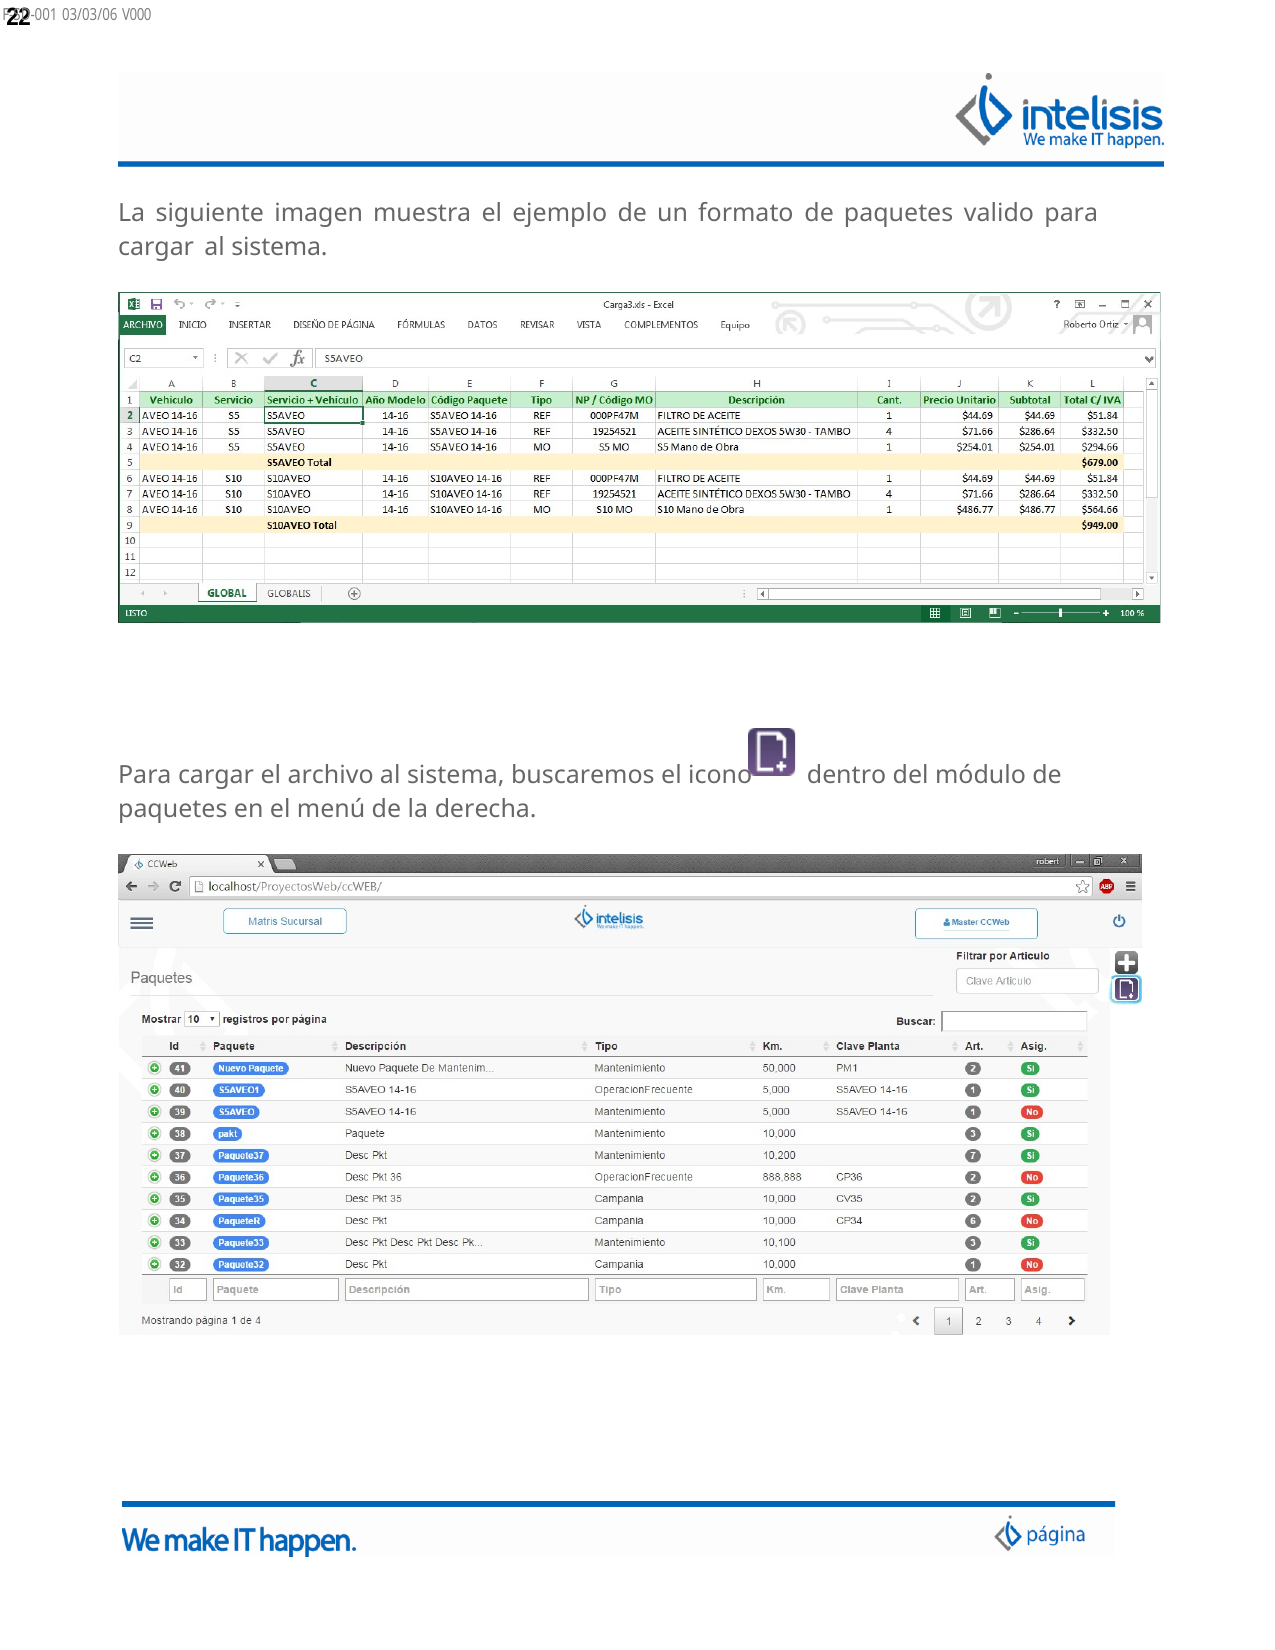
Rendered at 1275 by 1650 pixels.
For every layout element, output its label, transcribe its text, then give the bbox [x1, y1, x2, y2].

picture [118, 292, 1161, 623]
text La siguiente imagen muestra el ejemplo de un formato de paquetes valido para cargar al sistema. [118, 195, 1169, 263]
picture [118, 73, 1164, 167]
picture [118, 854, 1142, 1335]
picture [748, 728, 796, 757]
text Para cargar el archivo al sistema, buscaremos el icono dentro del módulo de paquetes en el menú de la derecha. [118, 757, 1157, 825]
picture [122, 1501, 1116, 1557]
